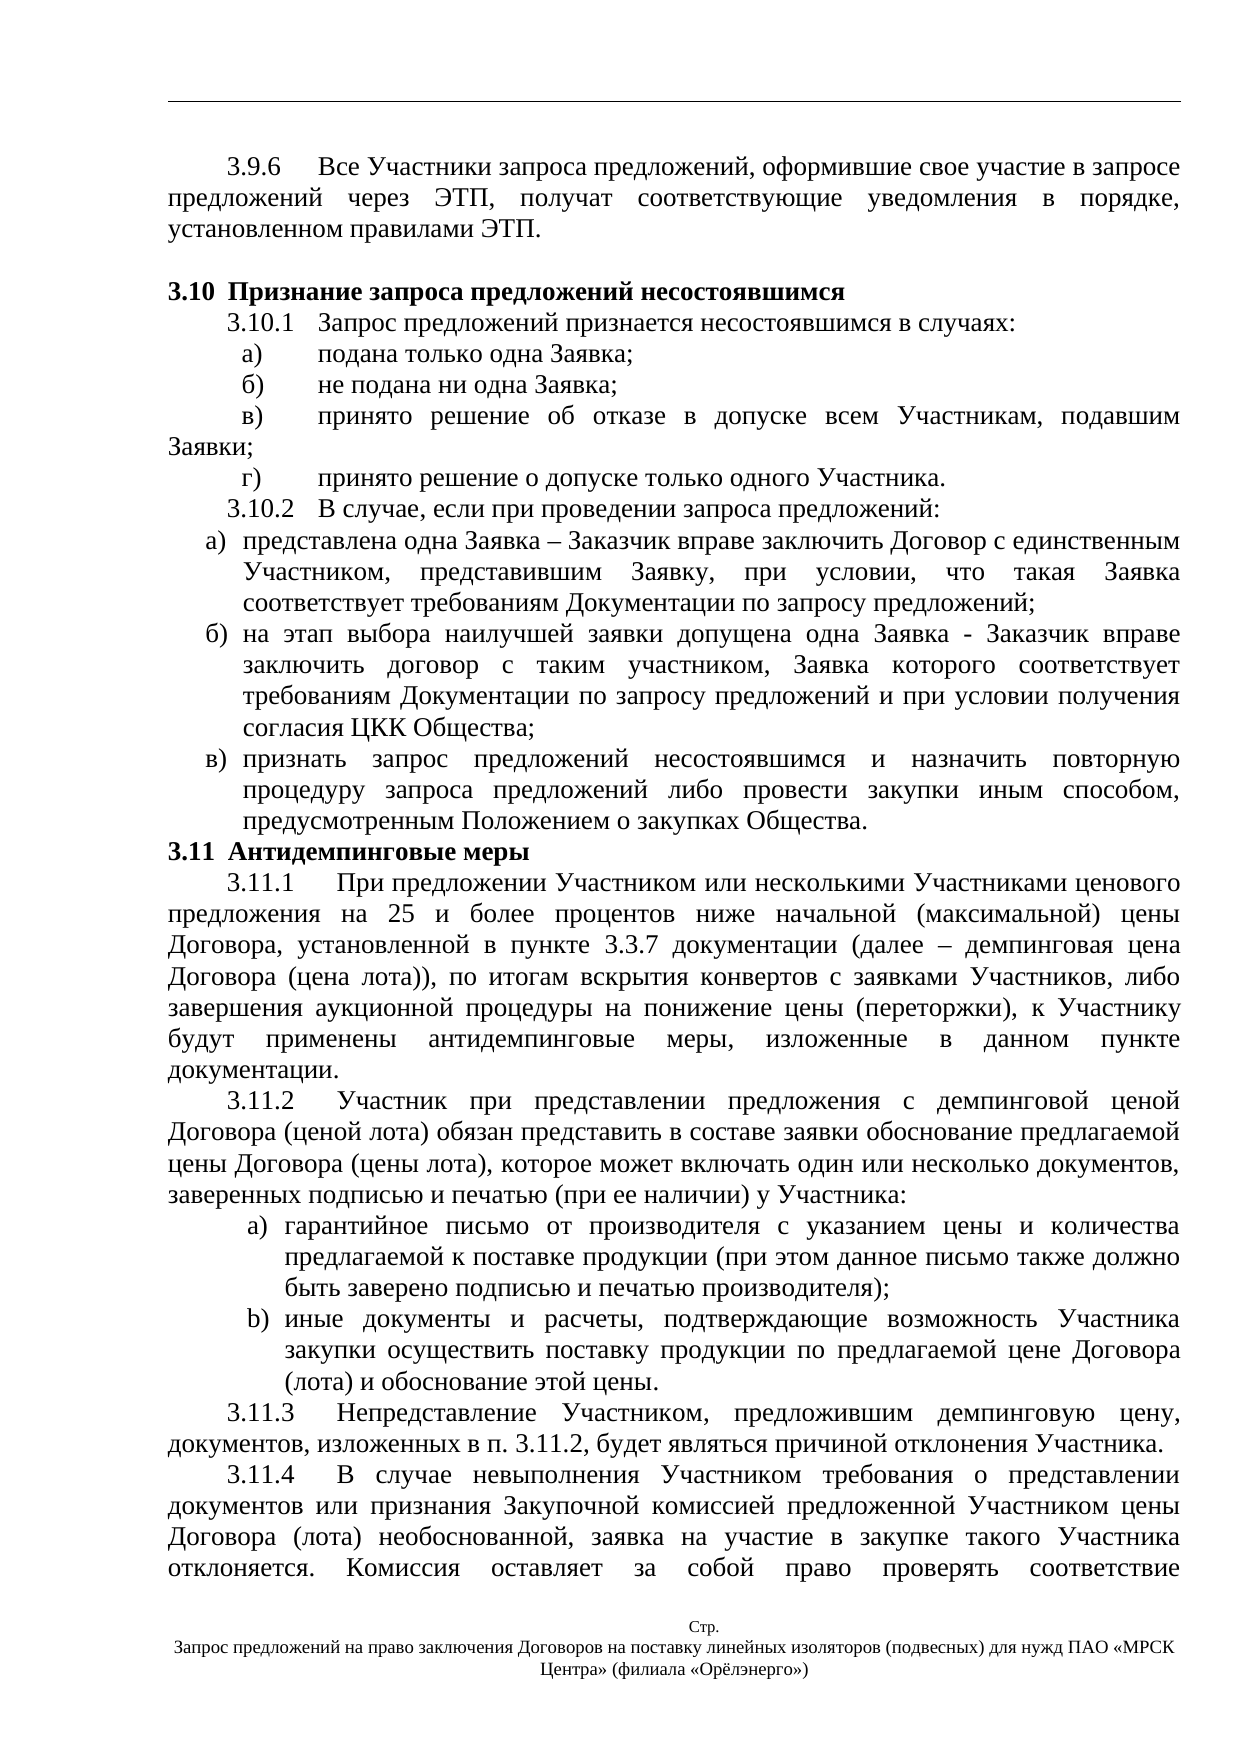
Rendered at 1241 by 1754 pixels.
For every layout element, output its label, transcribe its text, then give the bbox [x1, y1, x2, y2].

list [168, 1458, 1181, 1583]
list При предложении Участником или несколькими Участниками ценового предложения на 25 и более процентов ниже начальной (максимальной) цены Договора, установленной в пункте 3.3.7 документации (далее – демпинговая цена Договора (цена лота)), по итогам вскрытия конвертов с заявками Участников, либо завершения аукционной процедуры на понижение цены (переторжки), к Участнику будут применены антидемпинговые меры, изложенные в данном пункте документации. [168, 866, 1181, 1084]
list на этап выбора наилучшей заявки допущена одна Заявка - Заказчик вправе заключить договор с таким участником, Заявка которого соответствует требованиям Документации по запросу предложений и при условии получения согласия ЦКК Общества; [205, 617, 1181, 742]
list принято решение о допуске только одного Участника. [168, 461, 1181, 493]
list В случае, если при проведении запроса предложений: [168, 493, 1181, 524]
list Запрос предложений признается несостоявшимся в случаях: [168, 306, 1181, 337]
list признать запрос предложений несостоявшимся и назначить повторную процедуру запроса предложений либо провести закупки иным способом, предусмотренным Положением о закупках Общества. [205, 742, 1181, 835]
list принято решение об отказе в допуске всем Участникам, подавшим Заявки; [168, 399, 1181, 461]
subtitle Признание запроса предложений несостоявшимся [168, 274, 1181, 306]
list Непредставление Участником, предложившим демпинговую цену, документов, изложенных в п. 3.11.2, будет являться причиной отклонения Участника. [168, 1396, 1181, 1458]
list не подана ни одна Заявка; [168, 368, 1181, 399]
list гарантийное письмо от производителя с указанием цены и количества предлагаемой к поставке продукции (при этом данное письмо также должно быть заверено подписью и печатью производителя); [247, 1209, 1181, 1302]
list подана только одна Заявка; [168, 337, 1181, 368]
list представлена одна Заявка – Заказчик вправе заключить Договор с единственным Участником, представившим Заявку, при условии, что такая Заявка соответствует требованиям Документации по запросу предложений; [205, 524, 1181, 617]
list Участник при представлении предложения с демпинговой ценой Договора (ценой лота) обязан представить в составе заявки обоснование предлагаемой цены Договора (цены лота), которое может включать один или несколько документов, заверенных подписью и печатью (при ее наличии) у Участника: [168, 1084, 1181, 1209]
list Все Участники запроса предложений, оформившие свое участие в запросе предложений через ЭТП, получат соответствующие уведомления в порядке, установленном правилами ЭТП. [168, 150, 1181, 243]
list иные документы и расчеты, подтверждающие возможность Участника закупки осуществить поставку продукции по предлагаемой цене Договора (лота) и обоснование этой цены. [247, 1302, 1181, 1396]
subtitle Антидемпинговые меры [168, 835, 1181, 866]
